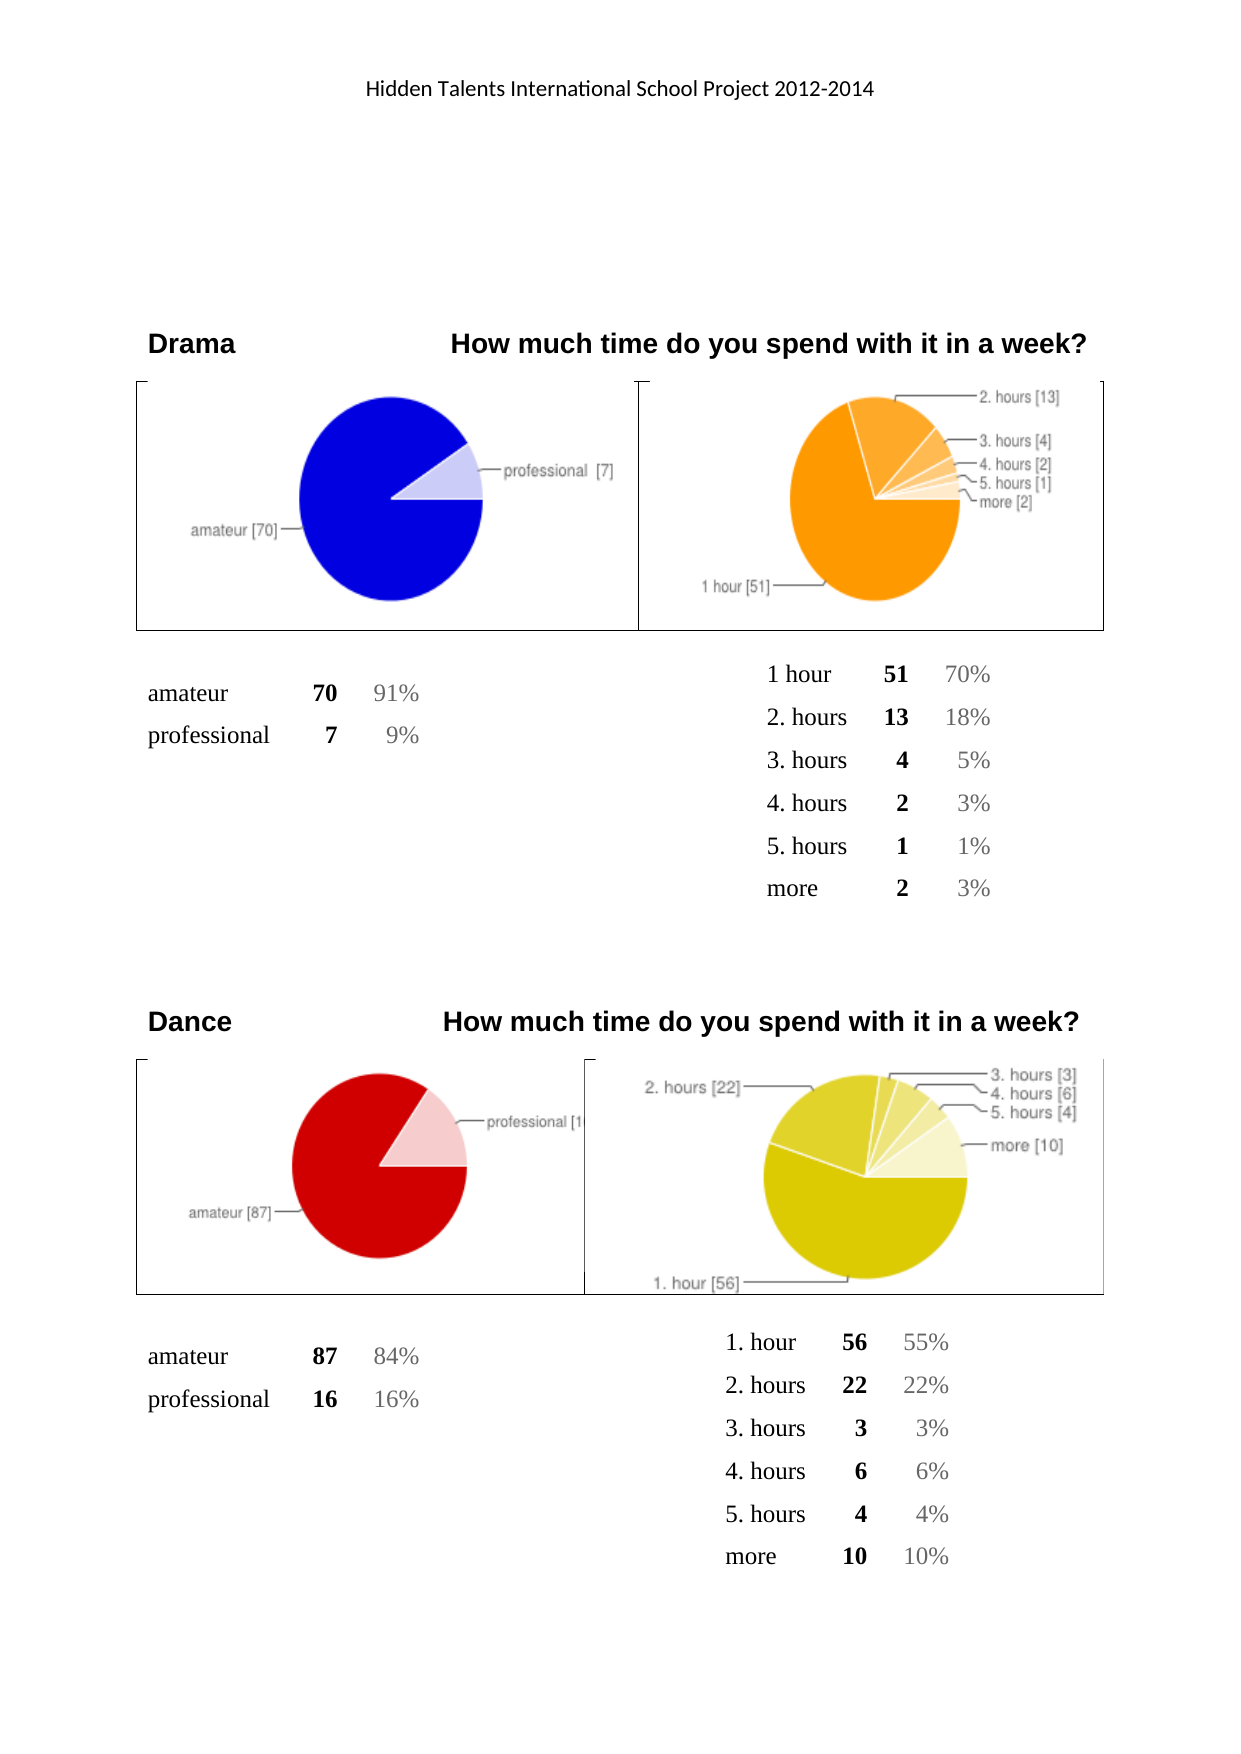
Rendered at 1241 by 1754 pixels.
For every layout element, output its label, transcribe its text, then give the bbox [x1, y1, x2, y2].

table_cell 4 [808, 1497, 868, 1540]
table_header [639, 382, 1103, 630]
table_header amateur [146, 676, 278, 719]
table_cell 2 [849, 786, 910, 829]
table_cell 22% [869, 1369, 950, 1411]
table_cell 10% [869, 1540, 950, 1583]
table_cell professional [146, 719, 278, 762]
table_header 55% [869, 1326, 950, 1369]
table_cell 3% [910, 786, 992, 829]
table_cell 9% [339, 719, 421, 762]
table_cell 2. hours [724, 1369, 807, 1411]
table_cell 3% [869, 1411, 950, 1454]
table_header 70% [910, 658, 992, 701]
table_header 84% [339, 1340, 421, 1383]
table_cell 6 [808, 1454, 868, 1497]
table_header [585, 1060, 595, 1294]
table_header [137, 1060, 584, 1294]
picture [595, 1059, 1104, 1294]
table_header 1. hour [724, 1326, 807, 1369]
table_cell 5. hours [724, 1497, 807, 1540]
table_cell more [765, 872, 849, 915]
table_cell 1% [910, 829, 992, 872]
table_cell 1 [849, 829, 910, 872]
text Dance How much time do you spend with it in a week? [148, 1005, 1093, 1038]
table_header 51 [849, 658, 910, 701]
table_cell 3% [910, 872, 992, 915]
table_header 1 hour [765, 658, 849, 701]
table_cell 5. hours [765, 829, 849, 872]
table_cell 2. hours [765, 701, 849, 743]
table_cell 18% [910, 701, 992, 743]
table_cell 6% [869, 1454, 950, 1497]
picture [649, 381, 1100, 616]
table_header 91% [339, 676, 421, 719]
table_header amateur [146, 1340, 278, 1383]
table_cell 4. hours [765, 786, 849, 829]
table_cell 13 [849, 701, 910, 743]
table_cell 3 [808, 1411, 868, 1454]
table_cell 4 [849, 744, 910, 786]
table_cell 5% [910, 744, 992, 786]
table_cell 7 [278, 719, 339, 762]
table_cell more [724, 1540, 807, 1583]
text Drama How much time do you spend with it in a week? [148, 327, 1093, 360]
table_cell professional [146, 1383, 278, 1426]
table_cell 16% [339, 1383, 421, 1426]
table_cell 3. hours [765, 744, 849, 786]
table_cell 4. hours [724, 1454, 807, 1497]
table_cell 10 [808, 1540, 868, 1583]
table_header [137, 382, 638, 630]
table_header 70 [278, 676, 339, 719]
table_cell 2 [849, 872, 910, 915]
table_header 87 [278, 1340, 339, 1383]
table_cell 4% [869, 1497, 950, 1540]
picture [147, 381, 634, 616]
picture [147, 1059, 585, 1272]
table_header 56 [808, 1326, 868, 1369]
table_cell 22 [808, 1369, 868, 1411]
table_cell 16 [278, 1383, 339, 1426]
table_cell 3. hours [724, 1411, 807, 1454]
